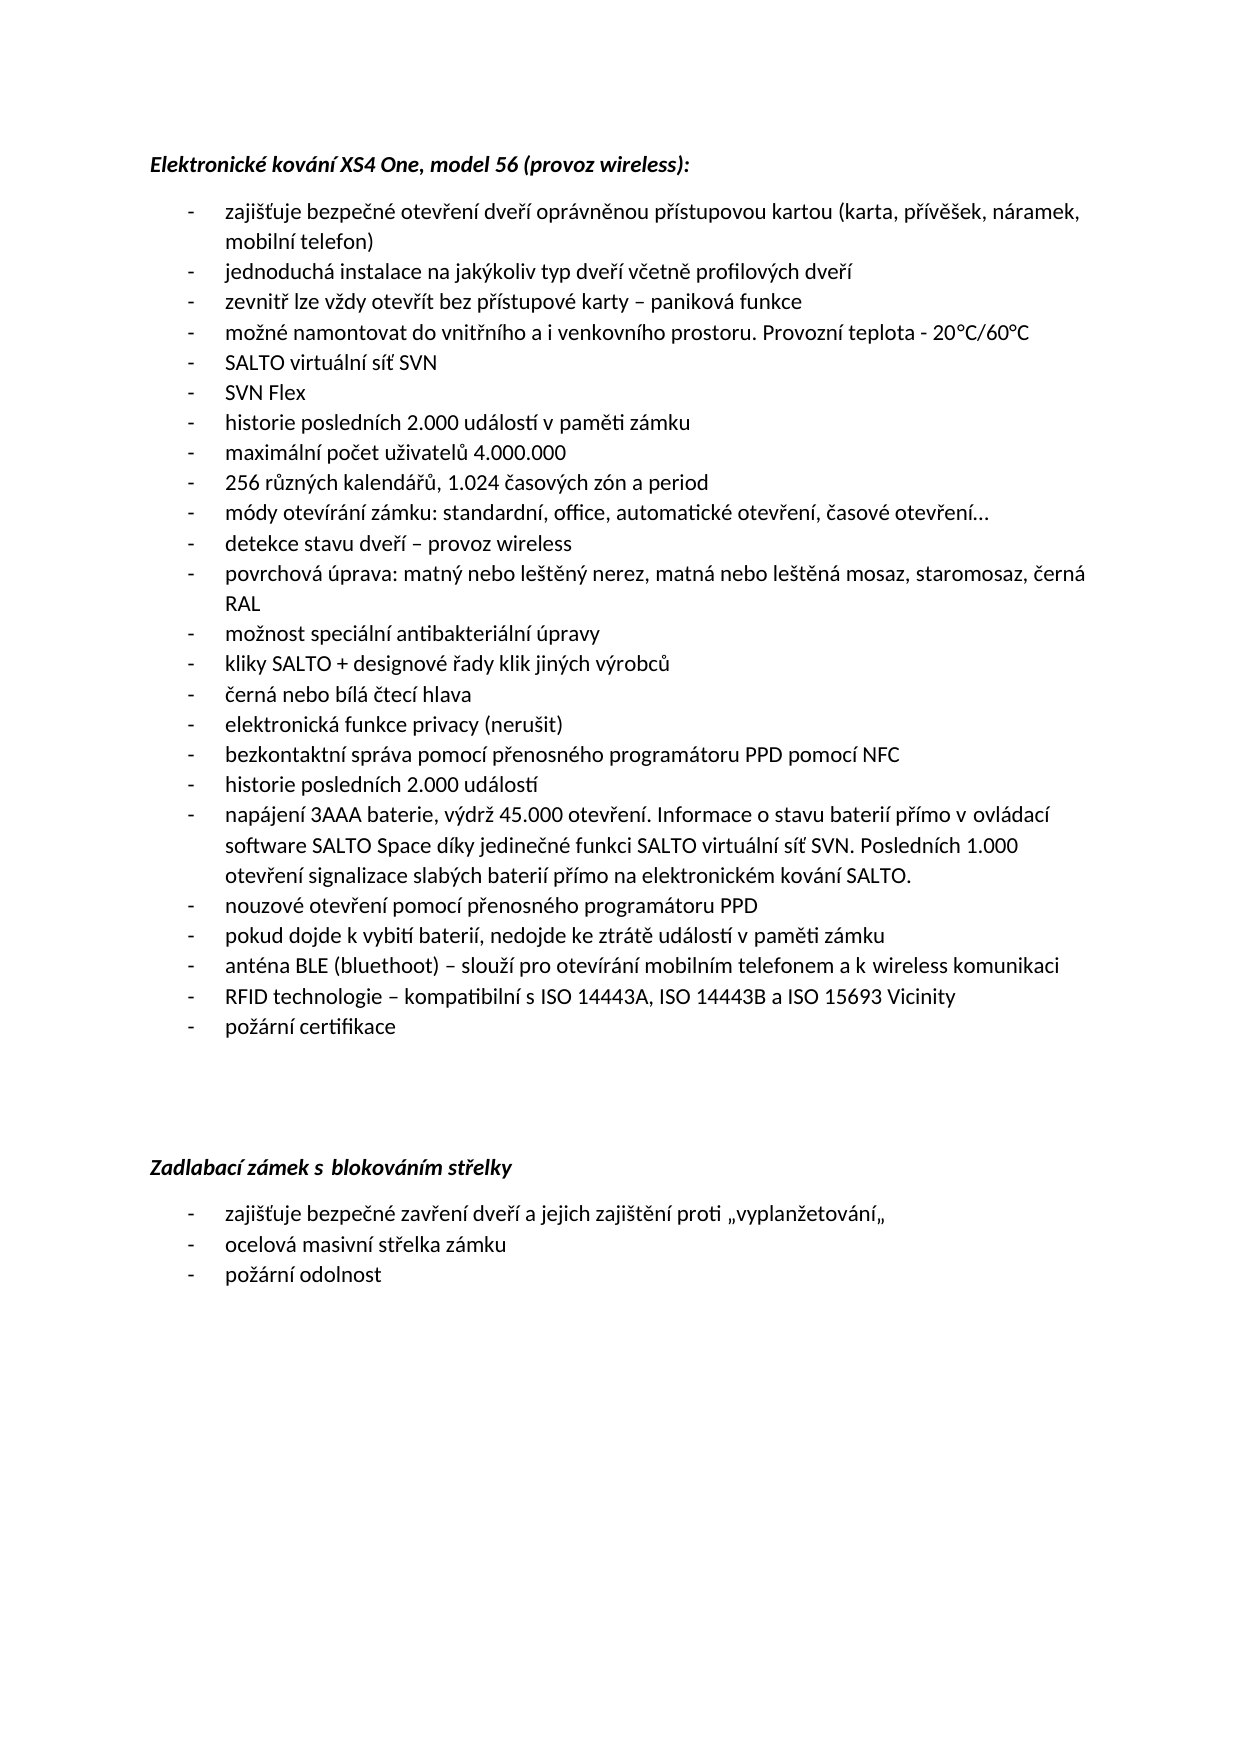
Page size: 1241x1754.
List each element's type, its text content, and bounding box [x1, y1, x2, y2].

list SALTO virtuální síť SVN [187, 348, 1090, 376]
list kliky SALTO + designové řady klik jiných výrobců [187, 649, 1090, 677]
list zajišťuje bezpečné zavření dveří a jejich zajištění proti „vyplanžetování„ [187, 1199, 1090, 1227]
list bezkontaktní správa pomocí přenosného programátoru PPD pomocí NFC [187, 740, 1090, 768]
list SVN Flex [187, 378, 1090, 406]
list požární odolnost [187, 1260, 1090, 1288]
list požární certifikace [187, 1012, 1090, 1040]
list elektronická funkce privacy (nerušit) [187, 710, 1090, 738]
list možné namontovat do vnitřního a i venkovního prostoru. Provozní teplota - 20°C/60°C [187, 318, 1090, 346]
list módy otevírání zámku: standardní, office, automatické otevření, časové otevření… [187, 498, 1090, 526]
list detekce stavu dveří – provoz wireless [187, 529, 1090, 557]
list povrchová úprava: matný nebo leštěný nerez, matná nebo leštěná mosaz, staromosaz, černá RAL [187, 559, 1090, 617]
list RFID technologie – kompatibilní s ISO 14443A, ISO 14443B a ISO 15693 Vicinity [187, 982, 1090, 1010]
list pokud dojde k vybití baterií, nedojde ke ztrátě událostí v paměti zámku [187, 921, 1090, 949]
text Zadlabací zámek s blokováním střelky [150, 1153, 1090, 1181]
list maximální počet uživatelů 4.000.000 [187, 438, 1090, 466]
list napájení 3AAA baterie, výdrž 45.000 otevření. Informace o stavu baterií přímo v ovládací software SALTO Space díky jedinečné funkci SALTO virtuální síť SVN. Posledních 1.000 otevření signalizace slabých baterií přímo na elektronickém kování SALTO. [187, 801, 1090, 889]
list historie posledních 2.000 událostí [187, 770, 1090, 798]
list nouzové otevření pomocí přenosného programátoru PPD [187, 891, 1090, 919]
list 256 různých kalendářů, 1.024 časových zón a period [187, 468, 1090, 496]
list zevnitř lze vždy otevřít bez přístupové karty – paniková funkce [187, 287, 1090, 316]
text Elektronické kování XS4 One, model 56 (provoz wireless): [150, 150, 1090, 178]
list zajišťuje bezpečné otevření dveří oprávněnou přístupovou kartou (karta, přívěšek, náramek, mobilní telefon) [187, 197, 1090, 255]
list ocelová masivní střelka zámku [187, 1230, 1090, 1258]
list anténa BLE (bluethoot) – slouží pro otevírání mobilním telefonem a k wireless komunikaci [187, 952, 1090, 979]
list jednoduchá instalace na jakýkoliv typ dveří včetně profilových dveří [187, 257, 1090, 285]
list černá nebo bílá čtecí hlava [187, 680, 1090, 708]
list historie posledních 2.000 událostí v paměti zámku [187, 408, 1090, 436]
list možnost speciální antibakteriální úpravy [187, 619, 1090, 647]
